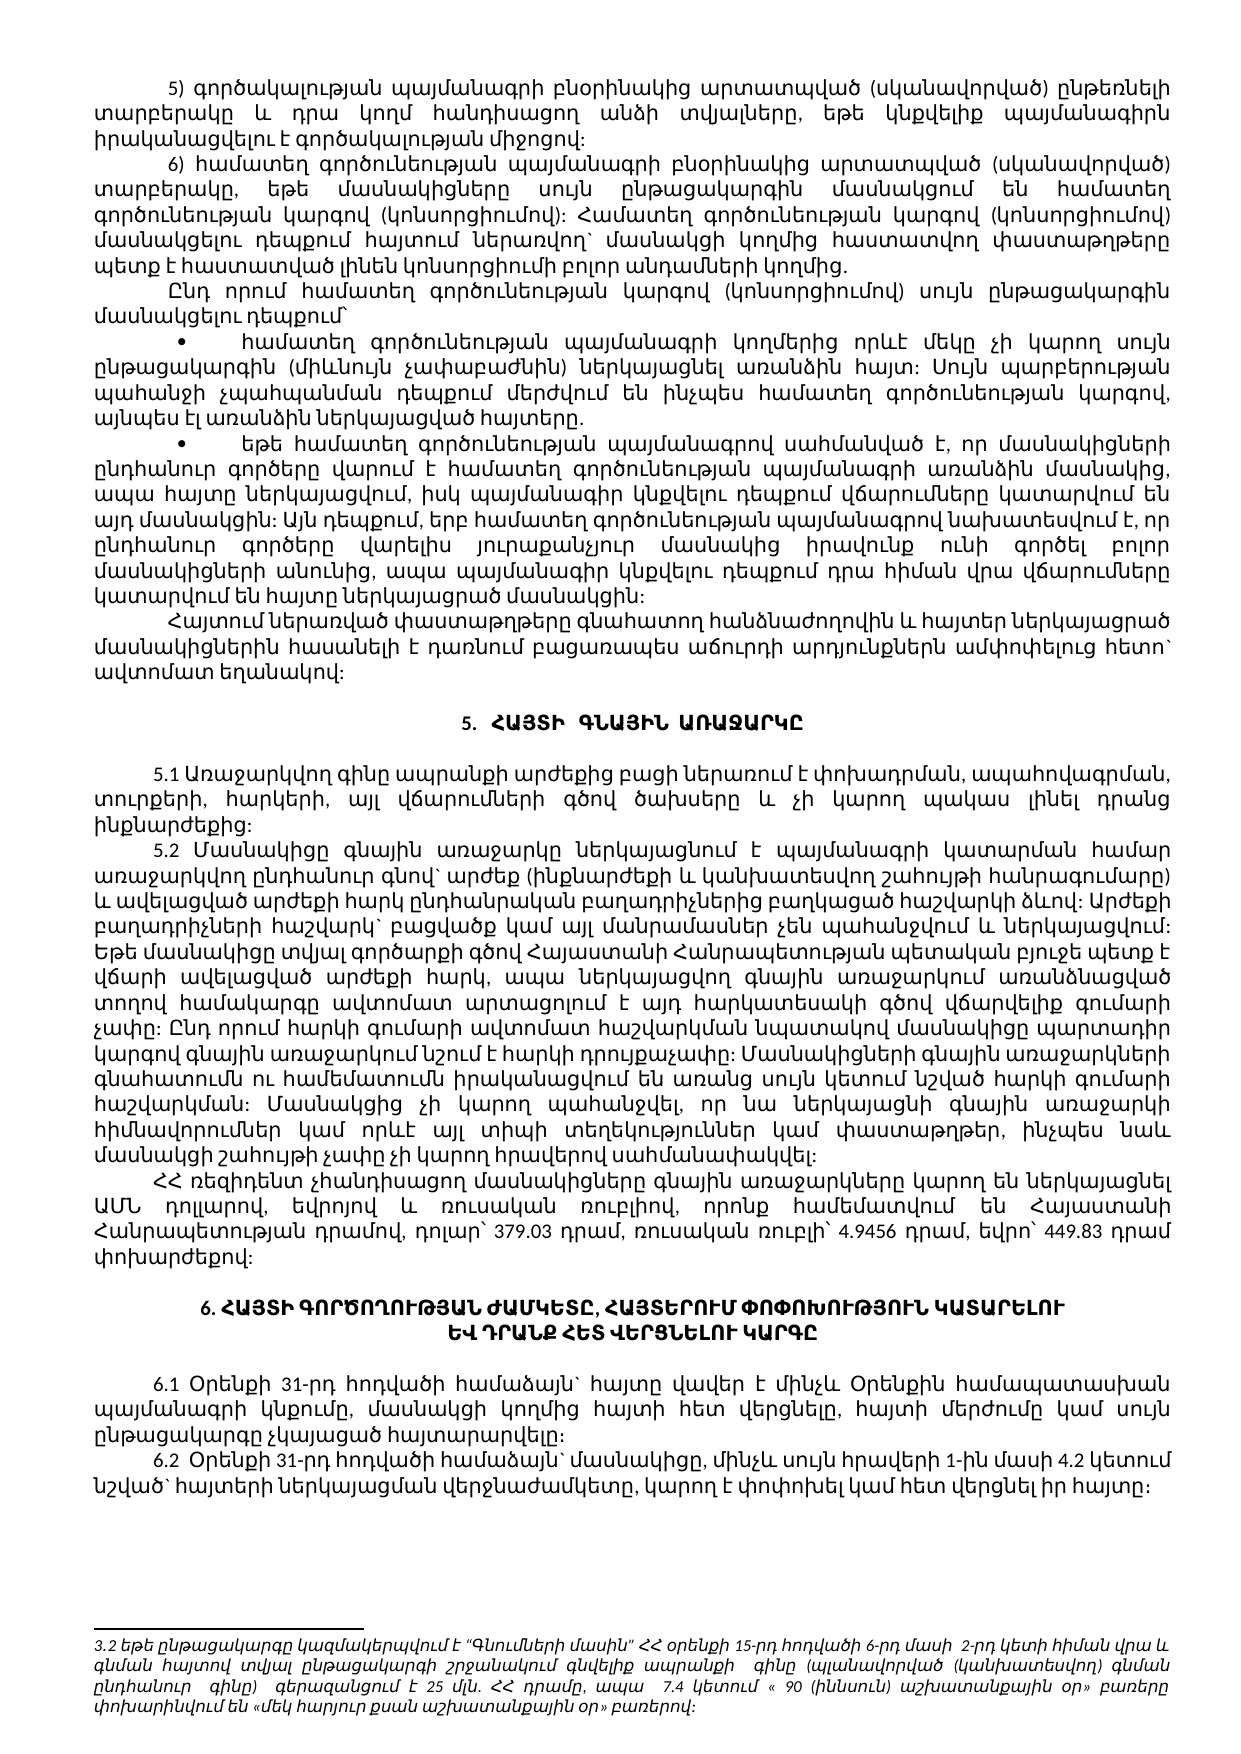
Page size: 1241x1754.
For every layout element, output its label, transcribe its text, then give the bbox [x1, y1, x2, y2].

text 5. ՀԱՅՏԻ ԳՆԱՅԻՆ ԱՌԱՋԱՐԿԸ [94, 710, 1171, 736]
text 5) գործակալության պայմանագրի բնօրինակից արտատպված (սկանավորված) ընթեռնելի տարբերակը և դրա կողմ հանդիսացող անձի տվյալները, եթե կնքվելիք պայմանագիրն իրականացվելու է գործակալության միջոցով: [94, 75, 1171, 151]
list եթե համատեղ գործունեության պայմանագրով սահմանված է, որ մասնակիցների ընդհանուր գործերը վարում է համատեղ գործունեության պայմանագրի առանձին մասնակից, ապա հայտը ներկայացվում, իսկ պայմանագիր կնքվելու դեպքում վճարումները կատարվում են այդ մասնակցին: Այն դեպքում, երբ համատեղ գործունեության պայմանագրով նախատեսվում է, որ ընդհանուր գործերը վարելիս յուրաքանչյուր մասնակից իրավունք ունի գործել բոլոր մասնակիցների անունից, ապա պայմանագիր կնքվելու դեպքում դրա հիման վրա վճարումները կատարվում են հայտը ներկայացրած մասնակցին: [94, 431, 1171, 609]
list համատեղ գործունեության պայմանագրի կողմերից որևէ մեկը չի կարող սույն ընթացակարգին (միևնույն չափաբաժնին) ներկայացնել առանձին հայտ: Սույն պարբերության պահանջի չպահպանման դեպքում մերժվում են ինչպես համատեղ գործունեության կարգով, այնպես էլ առանձին ներկայացված հայտերը. [94, 329, 1171, 431]
text ԵՎ ԴՐԱՆՔ ՀԵՏ ՎԵՐՑՆԵԼՈՒ ԿԱՐԳԸ [94, 1320, 1171, 1346]
text 5.1 Առաջարկվող գինը ապրանքի արժեքից բացի ներառում է փոխադրման, ապահովագրման, տուրքերի, հարկերի, այլ վճարումների գծով ծախսերը և չի կարող պակաս լինել դրանց ինքնարժեքից: [94, 761, 1171, 837]
text ՀՀ ռեզիդենտ չհանդիսացող մասնակիցները գնային առաջարկները կարող են ներկայացնել ԱՄՆ դոլլարով, եվրոյով և ռուսական ռուբլիով, որոնք համեմատվում են Հայաստանի Հանրապետության դրամով, դոլար՝ 379.03 դրամ, ռուսական ռուբլի՝ 4.9456 դրամ, եվրո՝ 449.83 դրամ փոխարժեքով: [94, 1168, 1171, 1269]
text 6) համատեղ գործունեության պայմանագրի բնօրինակից արտատպված (սկանավորված) տարբերակը, եթե մասնակիցները սույն ընթացակարգին մասնակցում են համատեղ գործունեության կարգով (կոնսորցիումով): Համատեղ գործունեության կարգով (կոնսորցիումով) մասնակցելու դեպքում հայտում ներառվող` մասնակցի կողմից հաստատվող փաստաթղթերը պետք է հաստատված լինեն կոնսորցիումի բոլոր անդամների կողմից. [94, 151, 1171, 278]
text Հայտում ներառված փաստաթղթերը գնահատող հանձնաժողովին և հայտեր ներկայացրած մասնակիցներին հասանելի է դառնում բացառապես աճուրդի արդյունքներն ամփոփելուց հետո` ավտոմատ եղանակով: [94, 609, 1171, 685]
text 5.2 Մասնակիցը գնային առաջարկը ներկայացնում է պայմանագրի կատարման համար առաջարկվող ընդհանուր գնով` արժեք (ինքնարժեքի և կանխատեսվող շահույթի հանրագումարը) և ավելացված արժեքի հարկ ընդհանրական բաղադրիչներից բաղկացած հաշվարկի ձևով: Արժեքի բաղադրիչների հաշվարկ` բացվածք կամ այլ մանրամասներ չեն պահանջվում և ներկայացվում: Եթե մասնակիցը տվյալ գործարքի գծով Հայաստանի Հանրապետության պետական բյուջե պետք է վճարի ավելացված արժեքի հարկ, ապա ներկայացվող գնային առաջարկում առանձնացված տողով համակարգը ավտոմատ արտացոլում է այդ հարկատեսակի գծով վճարվելիք գումարի չափը: Ընդ որում հարկի գումարի ավտոմատ հաշվարկման նպատակով մասնակիցը պարտադիր կարգով գնային առաջարկում նշում է հարկի դրույքաչափը: Մասնակիցների գնային առաջարկների գնահատումն ու համեմատումն իրականացվում են առանց սույն կետում նշված հարկի գումարի հաշվարկման: Մասնակցից չի կարող պահանջվել, որ նա ներկայացնի գնային առաջարկի հիմնավորումներ կամ որևէ այլ տիպի տեղեկություններ կամ փաստաթղթեր, ինչպես նաև մասնակցի շահույթի չափը չի կարող հրավերով սահմանափակվել: [94, 837, 1171, 1168]
text 6.1 Օրենքի 31-րդ հոդվածի համաձայն` հայտը վավեր է մինչև Օրենքին համապատասխան պայմանագրի կնքումը, մասնակցի կողմից հայտի հետ վերցնելը, հայտի մերժումը կամ սույն ընթացակարգը չկայացած հայտարարվելը։ [94, 1371, 1171, 1447]
text Ընդ որում համատեղ գործունեության կարգով (կոնսորցիումով) սույն ընթացակարգին մասնակցելու դեպքում՝ [94, 278, 1171, 329]
text 6. ՀԱՅՏԻ ԳՈՐԾՈՂՈՒԹՅԱՆ ԺԱՄԿԵՏԸ, ՀԱՅՏԵՐՈՒՄ ՓՈՓՈԽՈՒԹՅՈՒՆ ԿԱՏԱՐԵԼՈՒ [94, 1295, 1171, 1320]
text 6.2 Օրենքի 31-րդ հոդվածի համաձայն` մասնակիցը, մինչև սույն հրավերի 1-ին մասի 4.2 կետում նշված` հայտերի ներկայացման վերջնաժամկետը, կարող է փոփոխել կամ հետ վերցնել իր հայտը։ [94, 1447, 1171, 1498]
